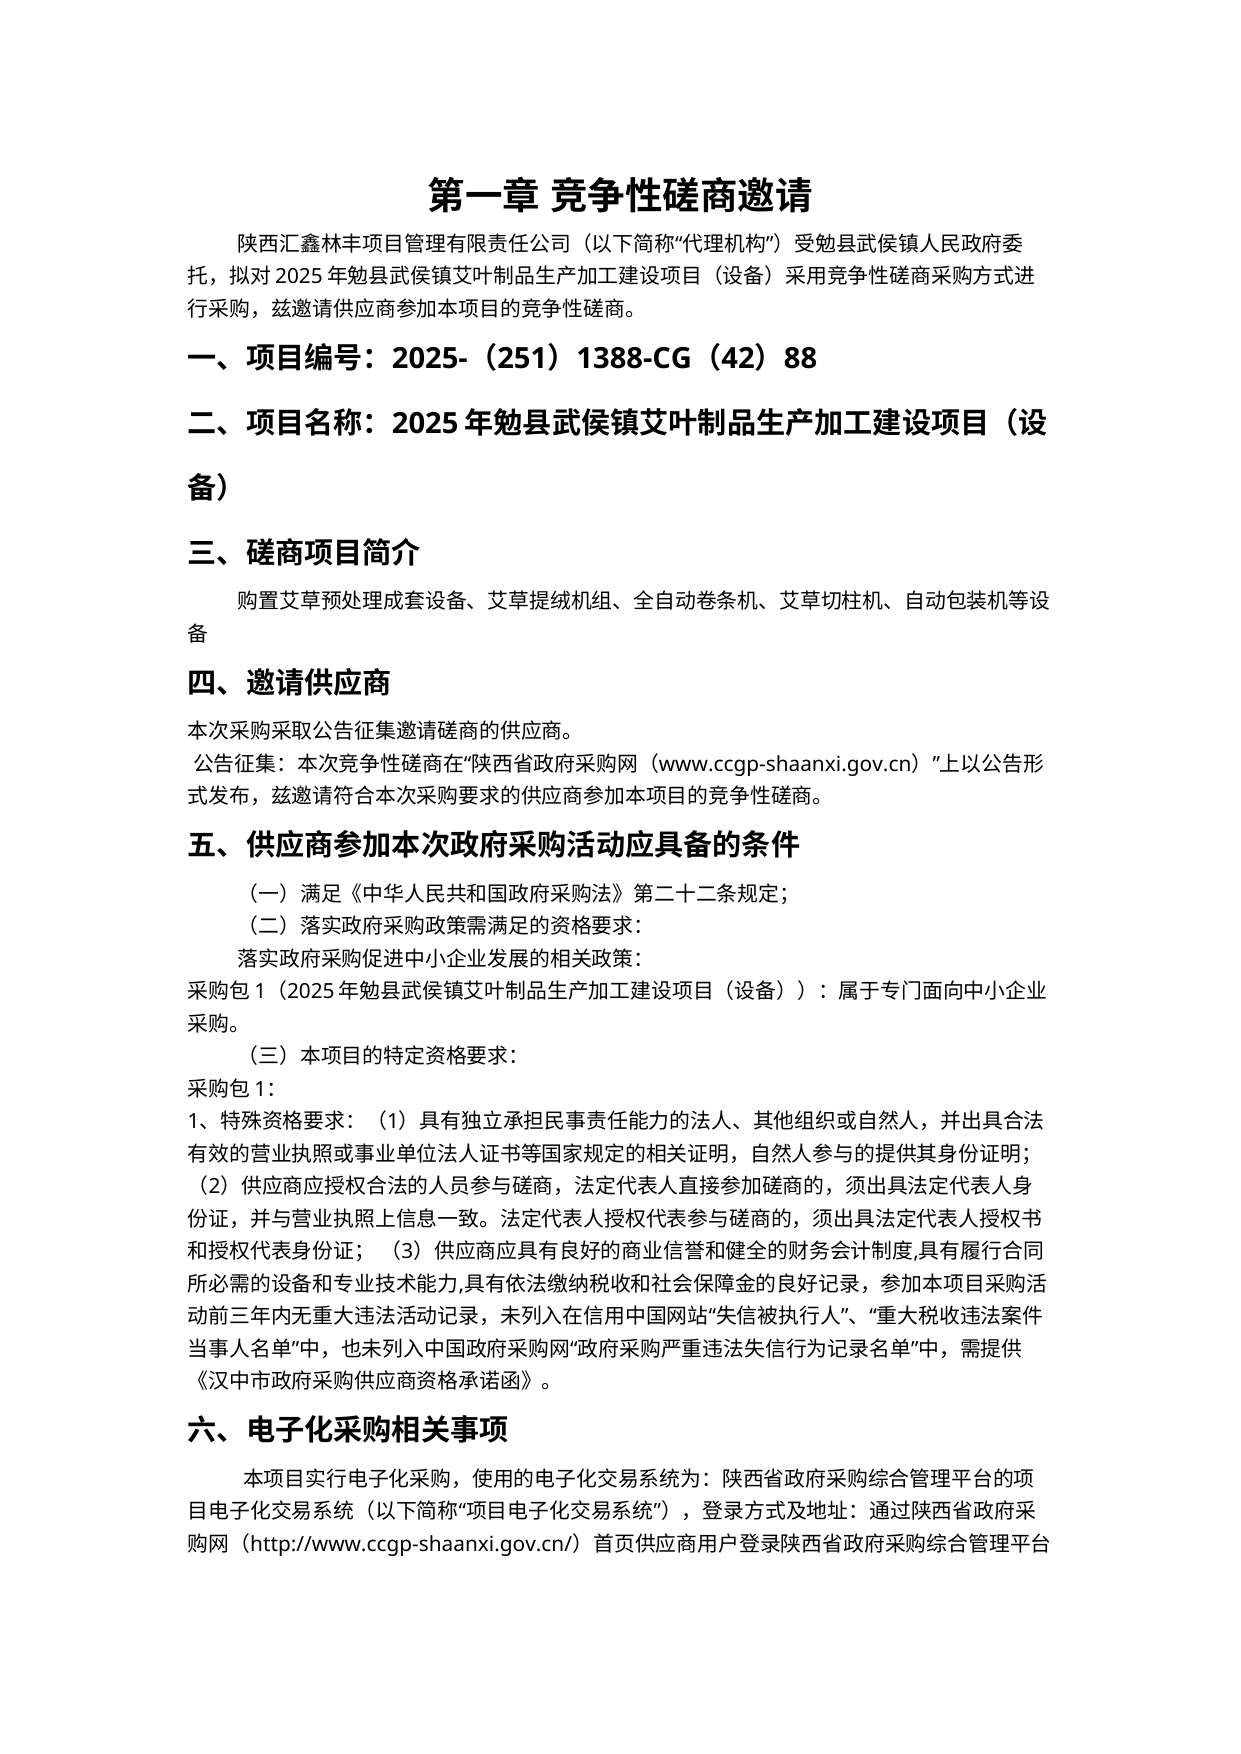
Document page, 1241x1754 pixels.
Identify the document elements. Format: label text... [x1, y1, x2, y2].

text 落实政府采购促进中小企业发展的相关政策： [187, 942, 1053, 974]
text 采购包1（2025年勉县武侯镇艾叶制品生产加工建设项目（设备））：属于专门面向中小企业采购。 [187, 974, 1053, 1039]
text 购置艾草预处理成套设备、艾草提绒机组、全自动卷条机、艾草切柱机、自动包装机等设备 [187, 584, 1053, 649]
text 五、供应商参加本次政府采购活动应具备的条件 [187, 812, 1053, 877]
text （一）满足《中华人民共和国政府采购法》第二十二条规定； [187, 877, 1053, 909]
text 公告征集：本次竞争性磋商在“陕西省政府采购网（www.ccgp-shaanxi.gov.cn）”上以公告形式发布，兹邀请符合本次采购要求的供应商参加本项目的竞争性磋商。 [187, 747, 1053, 812]
text 采购包1： [187, 1072, 1053, 1104]
text （三）本项目的特定资格要求： [187, 1039, 1053, 1072]
text 第一章 竞争性磋商邀请 [187, 162, 1053, 227]
text 一、项目编号：2025-（251）1388-CG（42）88 [187, 324, 1053, 389]
text 1、特殊资格要求：（1）具有独立承担民事责任能力的法人、其他组织或自然人，并出具合法有效的营业执照或事业单位法人证书等国家规定的相关证明，自然人参与的提供其身份证明； （2）供应商应授权合法的人员参与磋商，法定代表人直接参加磋商的，须出具法定代表人身份证，并与营业执照上信息一致。法定代表人授权代表参与磋商的，须出具法定代表人授权书和授权代表身份证； （3）供应商应具有良好的商业信誉和健全的财务会计制度,具有履行合同所必需的设备和专业技术能力,具有依法缴纳税收和社会保障金的良好记录，参加本项目采购活动前三年内无重大违法活动记录，未列入在信用中国网站“失信被执行人”、“重大税收违法案件当事人名单”中，也未列入中国政府采购网“政府采购严重违法失信行为记录名单”中，需提供《汉中市政府采购供应商资格承诺函》。 [187, 1104, 1053, 1397]
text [187, 1462, 1053, 1559]
text 六、电子化采购相关事项 [187, 1397, 1053, 1462]
text 二、项目名称：2025年勉县武侯镇艾叶制品生产加工建设项目（设备） [187, 389, 1053, 519]
text 陕西汇鑫林丰项目管理有限责任公司（以下简称“代理机构”）受勉县武侯镇人民政府委托，拟对2025年勉县武侯镇艾叶制品生产加工建设项目（设备）采用竞争性磋商采购方式进行采购，兹邀请供应商参加本项目的竞争性磋商。 [187, 227, 1053, 324]
text 四、邀请供应商 [187, 649, 1053, 714]
text 三、磋商项目简介 [187, 519, 1053, 584]
text （二）落实政府采购政策需满足的资格要求： [187, 909, 1053, 942]
text 本次采购采取公告征集邀请磋商的供应商。 [187, 714, 1053, 747]
